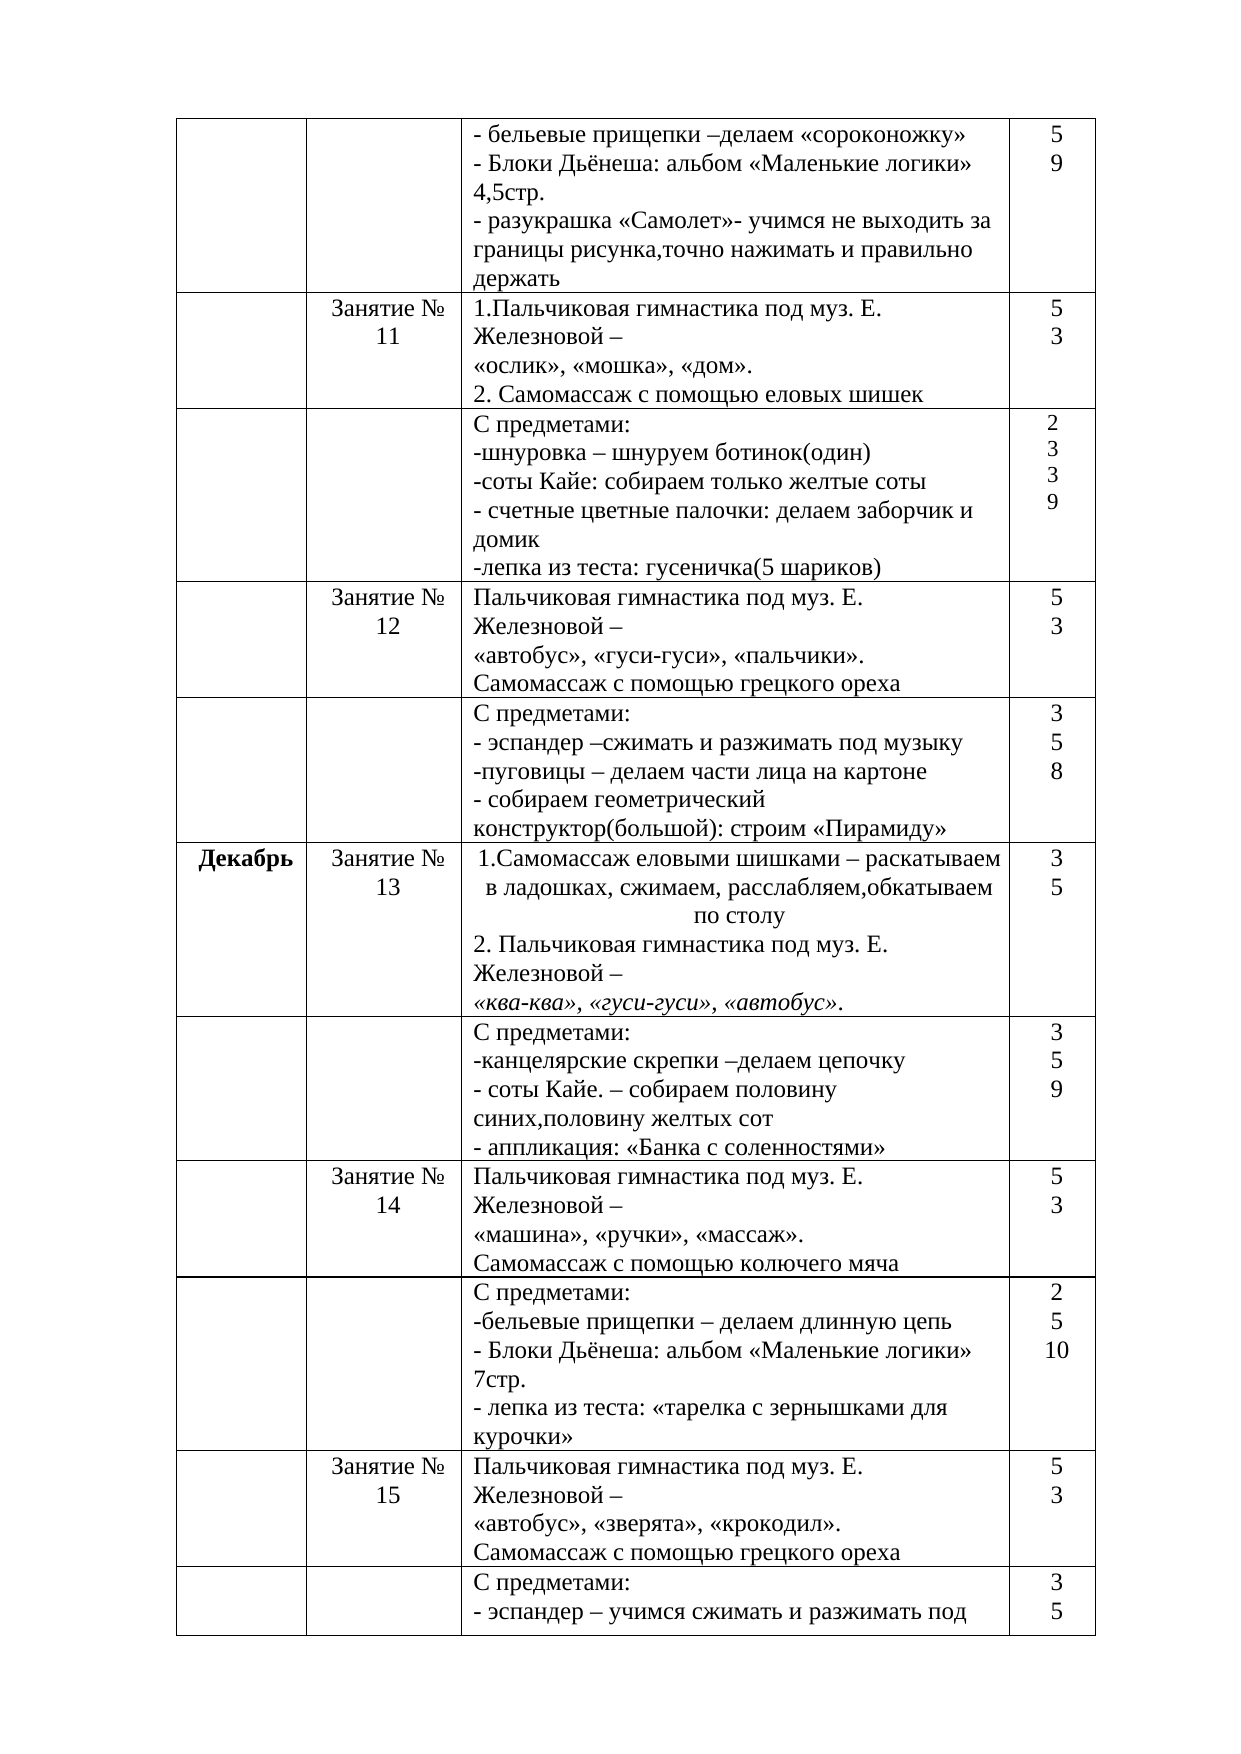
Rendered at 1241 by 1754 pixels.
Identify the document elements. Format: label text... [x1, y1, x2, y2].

table_cell С предметами: - эспандер –сжимать и разжимать под музыку -пуговицы – делаем части лица на картоне - собираем геометрический конструктор(большой): строим «Пирамиду» [462, 698, 1009, 842]
table_cell 5 3 [1010, 1451, 1095, 1566]
table_cell 1.Пальчиковая гимнастика под муз. Е. Железновой – «ослик», «мошка», «дом». 2. Самомассаж с помощью еловых шишек [462, 293, 1009, 408]
table_cell [177, 409, 306, 581]
table_cell 2 3 3 9 [1010, 409, 1095, 581]
table_cell [307, 119, 461, 292]
table_cell [177, 582, 306, 697]
table_cell [177, 1017, 306, 1160]
table_cell [177, 1278, 306, 1450]
table_cell [307, 1017, 461, 1160]
table_cell Декабрь [177, 843, 306, 1016]
table_cell 3 5 9 [1010, 119, 1095, 292]
table_cell 1.Самомассаж еловыми шишками – раскатываем в ладошках, сжимаем, расслабляем,обкатываем по столу 2. Пальчиковая гимнастика под муз. Е. Железновой – «ква-ква», «гуси-гуси», «автобус». [462, 843, 1009, 1016]
table_cell Занятие № 13 [307, 843, 461, 1016]
table_cell [307, 698, 461, 842]
table_cell 5 3 [1010, 582, 1095, 697]
table_cell [307, 1567, 461, 1635]
table_cell Занятие № 14 [307, 1161, 461, 1276]
table_cell Пальчиковая гимнастика под муз. Е. Железновой – «автобус», «гуси-гуси», «пальчики». Самомассаж с помощью грецкого ореха [462, 582, 1009, 697]
table_cell Занятие № 15 [307, 1451, 461, 1566]
table_cell С предметами: -бельевые прищепки – делаем длинную цепь - Блоки Дьёнеша: альбом «Маленькие логики» 7стр. - лепка из теста: «тарелка с зернышками для курочки» [462, 1278, 1009, 1450]
table_cell Занятие № 11 [307, 293, 461, 408]
table_cell 2 5 10 [1010, 1278, 1095, 1450]
table_cell 3 5 8 [1010, 698, 1095, 842]
table_cell [307, 1278, 461, 1450]
table_cell [177, 119, 306, 292]
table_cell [462, 119, 1009, 292]
table_cell 5 3 [1010, 293, 1095, 408]
table_cell [177, 1451, 306, 1566]
table_cell 5 3 [1010, 1161, 1095, 1276]
table_cell [177, 698, 306, 842]
table_cell Занятие № 12 [307, 582, 461, 697]
table_cell Пальчиковая гимнастика под муз. Е. Железновой – «машина», «ручки», «массаж». Самомассаж с помощью колючего мяча [462, 1161, 1009, 1276]
table_cell [177, 1161, 306, 1276]
table_cell 3 5 9 [1010, 1567, 1095, 1635]
table_cell 3 5 9 [1010, 1017, 1095, 1160]
table_cell С предметами: -шнуровка – шнуруем ботинок(один) -соты Кайе: собираем только желтые соты - счетные цветные палочки: делаем заборчик и домик -лепка из теста: гусеничка(5 шариков) [462, 409, 1009, 581]
table_cell 3 5 [1010, 843, 1095, 1016]
table_cell [307, 409, 461, 581]
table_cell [462, 1567, 1009, 1635]
table_cell Пальчиковая гимнастика под муз. Е. Железновой – «автобус», «зверята», «крокодил». Самомассаж с помощью грецкого ореха [462, 1451, 1009, 1566]
table_cell С предметами: -канцелярские скрепки –делаем цепочку - соты Кайе. – собираем половину синих,половину желтых сот - аппликация: «Банка с соленностями» [462, 1017, 1009, 1160]
table_cell [177, 1567, 306, 1635]
table_cell [177, 293, 306, 408]
